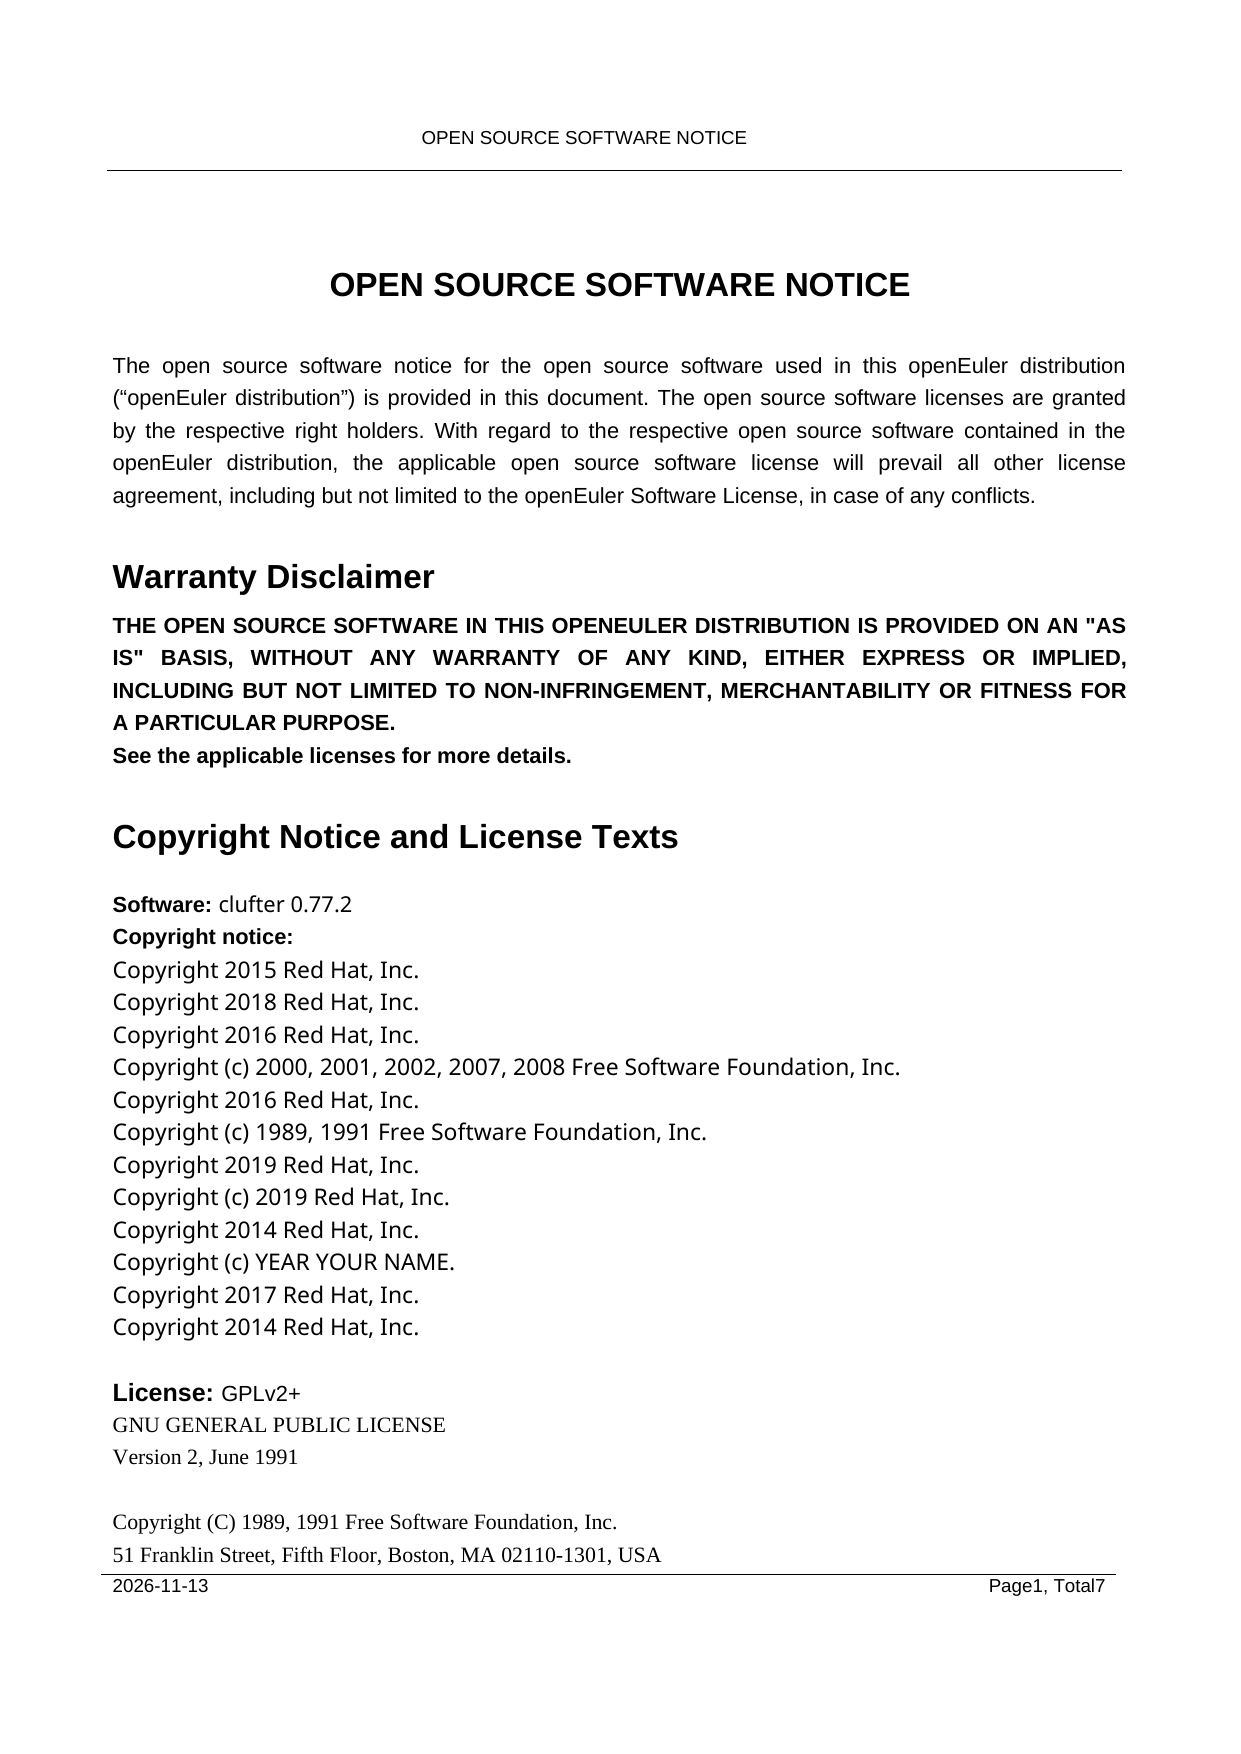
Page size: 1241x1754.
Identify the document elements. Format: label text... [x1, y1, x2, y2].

text Copyright Notice and License Texts [112, 804, 1128, 869]
text THE OPEN SOURCE SOFTWARE IN THIS OPENEULER DISTRIBUTION IS PROVIDED ON AN "AS IS" BASIS, WITHOUT ANY WARRANTY OF ANY KIND, EITHER EXPRESS OR IMPLIED, INCLUDING BUT NOT LIMITED TO NON-INFRINGEMENT, MERCHANTABILITY OR FITNESS FOR A PARTICULAR PURPOSE. See the applicable licenses for more details. [112, 609, 1128, 771]
text Copyright 2015 Red Hat, Inc. Copyright 2018 Red Hat, Inc. Copyright 2016 Red Hat, Inc. Copyright (c) 2000, 2001, 2002, 2007, 2008 Free Software Foundation, Inc. Copyright 2016 Red Hat, Inc. Copyright (c) 1989, 1991 Free Software Foundation, Inc. Copyright 2019 Red Hat, Inc. Copyright (c) 2019 Red Hat, Inc. Copyright 2014 Red Hat, Inc. Copyright (c) YEAR YOUR NAME. Copyright 2017 Red Hat, Inc. Copyright 2014 Red Hat, Inc. [112, 953, 1128, 1376]
text Copyright notice: [112, 921, 1128, 953]
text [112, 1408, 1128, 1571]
text OPEN SOURCE SOFTWARE NOTICE [112, 251, 1128, 316]
text Warranty Disclaimer [112, 544, 1128, 609]
text The open source software notice for the open source software used in this openEuler distribution (“openEuler distribution”) is provided in this document. The open source software licenses are granted by the respective right holders. With regard to the respective open source software contained in the openEuler distribution, the applicable open source software license will prevail all other license agreement, including but not limited to the openEuler Software License, in case of any conflicts. [112, 349, 1128, 511]
text Software: clufter 0.77.2 [112, 888, 1128, 921]
text License: GPLv2+ [112, 1376, 1128, 1408]
